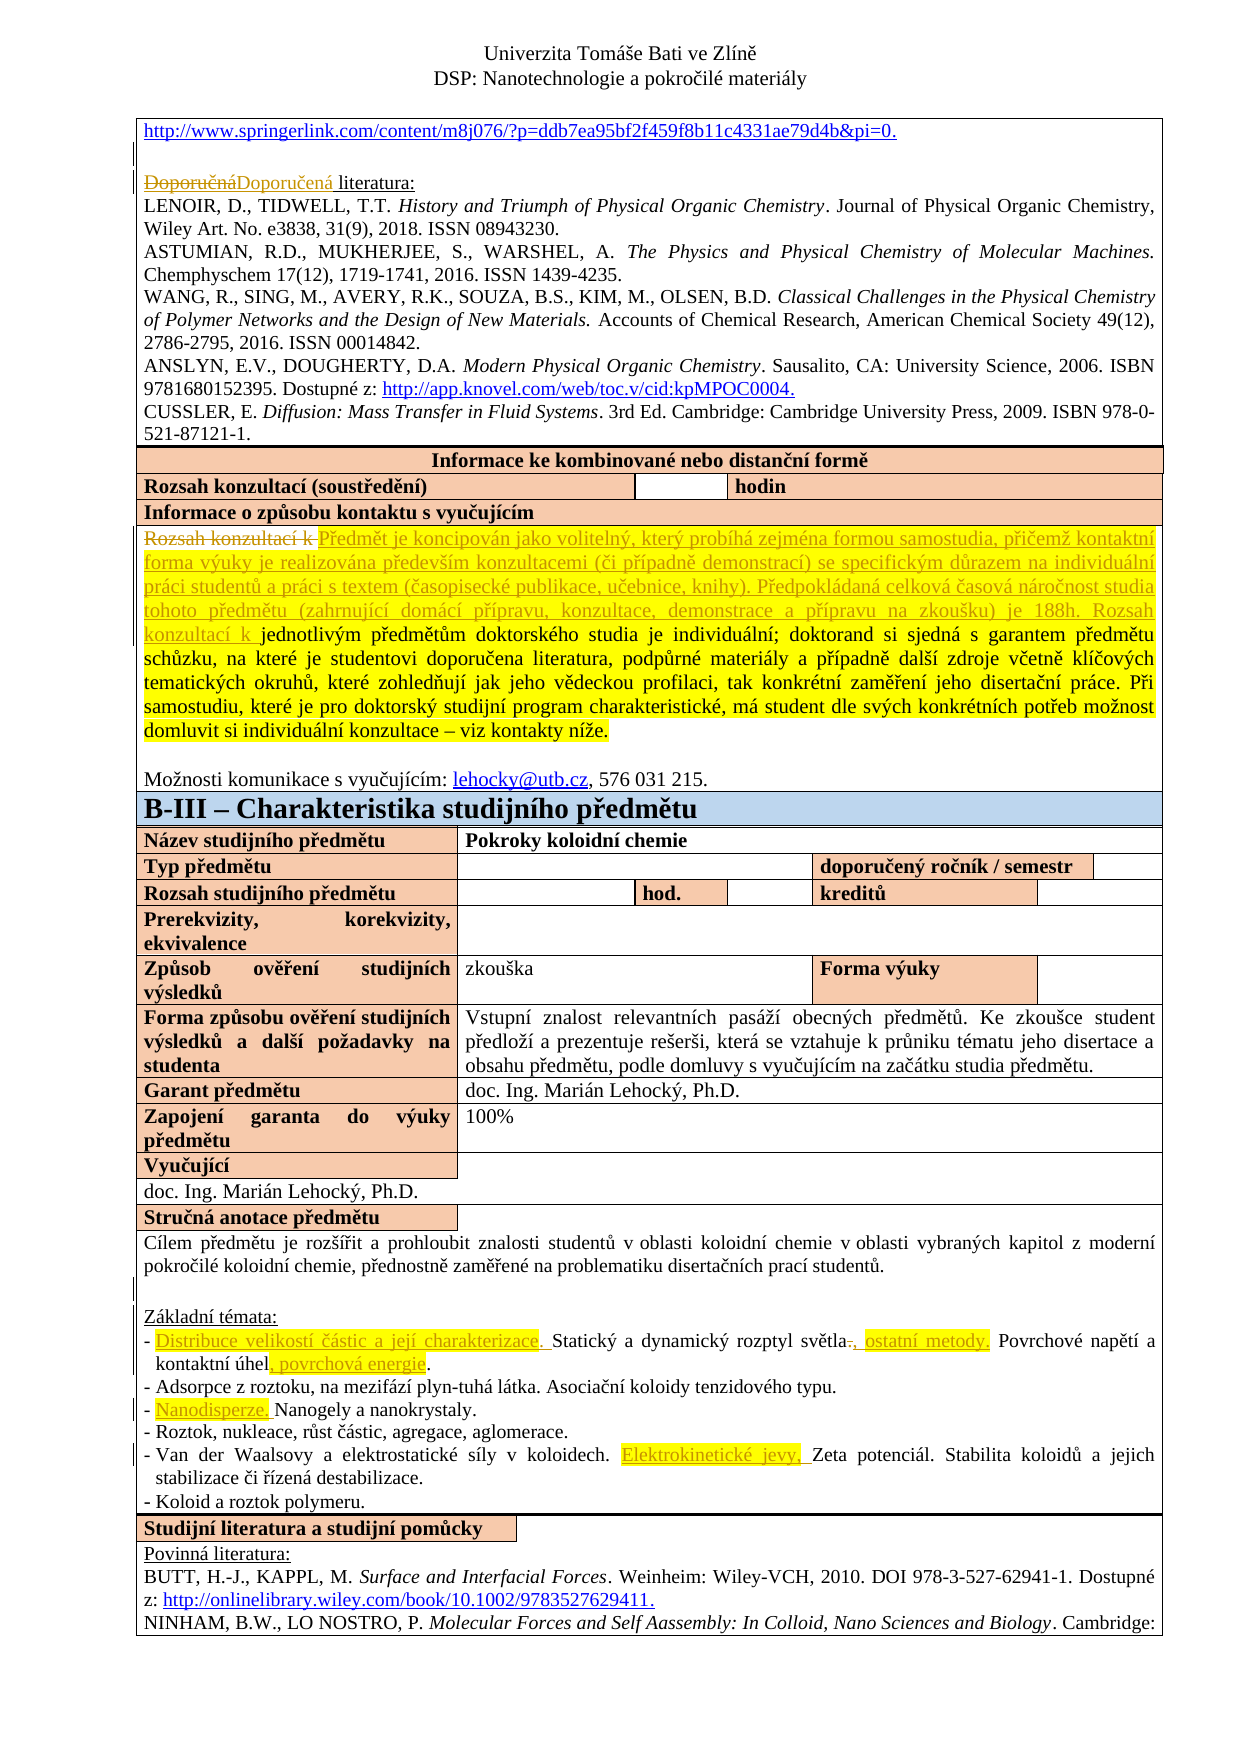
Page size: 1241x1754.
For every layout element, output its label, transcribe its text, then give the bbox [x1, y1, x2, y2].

table_cell Typ předmětu [137, 854, 457, 879]
table_cell [458, 906, 1162, 954]
table_cell jednotlivým předmětům doktorského studia je individuální; doktorand si sjedná s garantem předmětu schůzku, na které je studentovi doporučena literatura, podpůrné materiály a případně další zdroje včetně klíčových tematických okruhů, které zohledňují jak jeho vědeckou profilaci, tak konkrétní zaměření jeho disertační práce. Při samostudiu, které je pro doktorský studijní program charakteristické, má student dle svých konkrétních potřeb možnost domluvit si individuální konzultace – viz kontakty níže. Možnosti komunikace s vyučujícím: lehocky@utb.cz, 576 031 215. [137, 526, 1162, 791]
table_cell kreditů [813, 880, 1037, 905]
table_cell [137, 1541, 1162, 1635]
table_cell 100% [458, 1104, 1162, 1152]
table_cell Rozsah konzultací (soustředění) [137, 474, 634, 499]
table_cell Rozsah studijního předmětu [137, 880, 457, 905]
table_cell doc. Ing. Marián Lehocký, Ph.D. [458, 1078, 1162, 1103]
table_cell doc. Ing. Marián Lehocký, Ph.D. [137, 1178, 1162, 1204]
table_cell Forma způsobu ověření studijních výsledků a další požadavky na studenta [137, 1005, 457, 1077]
table_cell Informace o způsobu kontaktu s vyučujícím [137, 500, 1162, 525]
table_cell [1038, 880, 1162, 905]
table_cell [517, 1516, 1162, 1541]
table_cell [458, 1153, 1162, 1178]
table_cell [728, 880, 812, 905]
table_cell Studijní literatura a studijní pomůcky [137, 1516, 516, 1541]
table_cell Forma výuky [813, 956, 1037, 1004]
table_cell Vyučující [137, 1153, 457, 1178]
table_cell Prerekvizity, korekvizity, ekvivalence [137, 906, 457, 954]
table_cell B-III – Charakteristika studijního předmětu [137, 792, 1162, 825]
table_cell [1094, 854, 1162, 879]
table_cell hod. [636, 880, 727, 905]
table_cell [1038, 956, 1162, 1004]
table_cell Informace ke kombinované nebo distanční formě [137, 448, 1163, 473]
table_cell hodin [728, 474, 1162, 499]
table_cell zkouška [458, 956, 812, 1004]
table_cell Způsob ověření studijních výsledků [137, 956, 457, 1004]
table_cell Pokroky koloidní chemie [458, 828, 1162, 853]
table_cell Garant předmětu [137, 1078, 457, 1103]
table_cell Vstupní znalost relevantních pasáží obecných předmětů. Ke zkoušce student předloží a prezentuje rešerši, která se vztahuje k průniku tématu jeho disertace a obsahu předmětu, podle domluvy s vyučujícím na začátku studia předmětu. [458, 1005, 1162, 1077]
table_cell Název studijního předmětu [137, 828, 457, 853]
table_cell [458, 880, 634, 905]
table_cell [458, 1205, 1162, 1230]
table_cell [137, 119, 1162, 445]
table_cell [636, 474, 727, 499]
table_cell Stručná anotace předmětu [137, 1205, 457, 1230]
table_cell doporučený ročník / semestr [813, 854, 1093, 879]
table_cell [458, 854, 812, 879]
table_cell Zapojení garanta do výuky předmětu [137, 1104, 457, 1152]
table_cell Cílem předmětu je rozšířit a prohloubit znalosti studentů v oblasti koloidní chemie v oblasti vybraných kapitol z moderní pokročilé koloidní chemie, přednostně zaměřené na problematiku disertačních prací studentů. Základní témata: Statický a dynamický rozptyl světla Povrchové napětí a kontaktní úhel. Adsorpce z roztoku, na mezifází plyn-tuhá látka. Asociační koloidy tenzidového typu. Nanogely a nanokrystaly. Roztok, nukleace, růst částic, agregace, aglomerace. Van der Waalsovy a elektrostatické síly v koloidech. Zeta potenciál. Stabilita koloidů a jejich stabilizace či řízená destabilizace. Koloid a roztok polymeru. [137, 1230, 1162, 1513]
